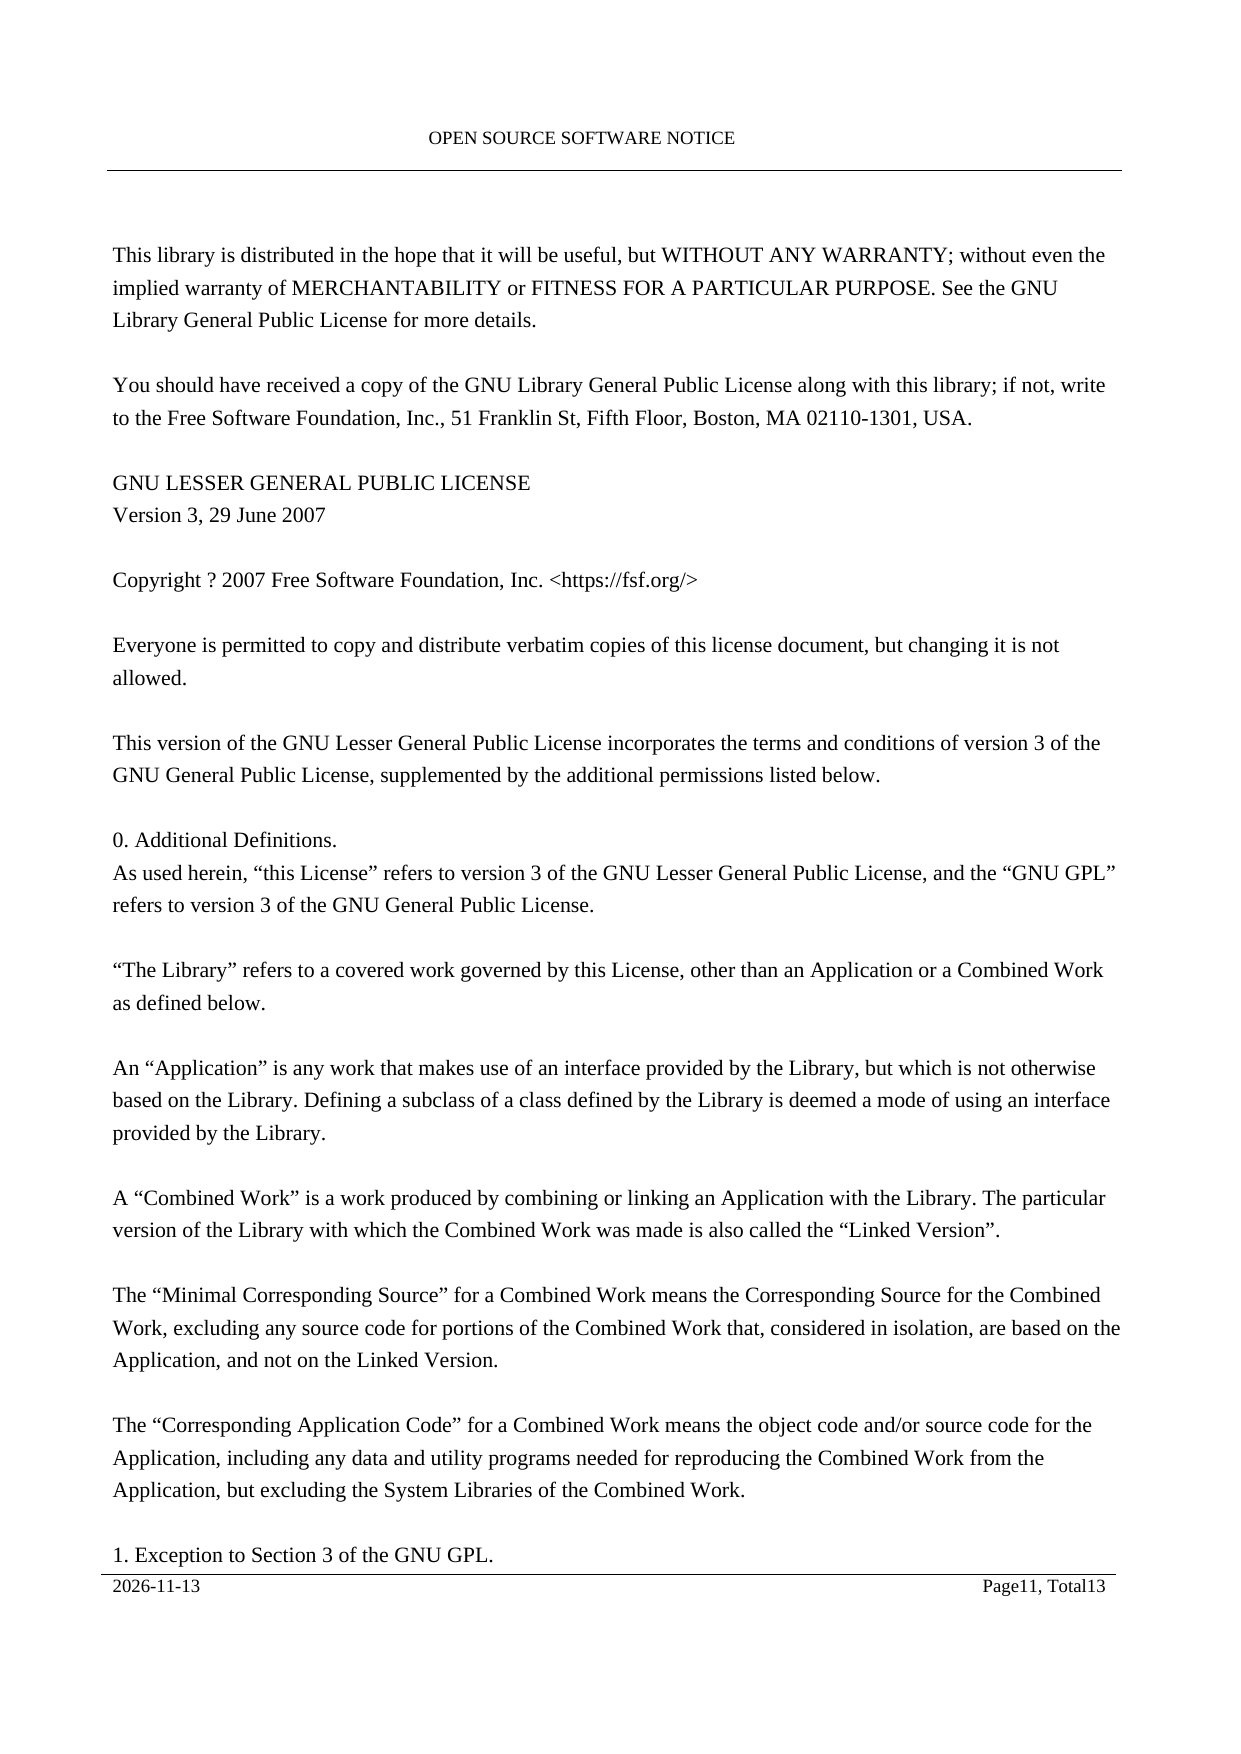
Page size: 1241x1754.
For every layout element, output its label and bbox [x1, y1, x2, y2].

text [112, 206, 1128, 1571]
